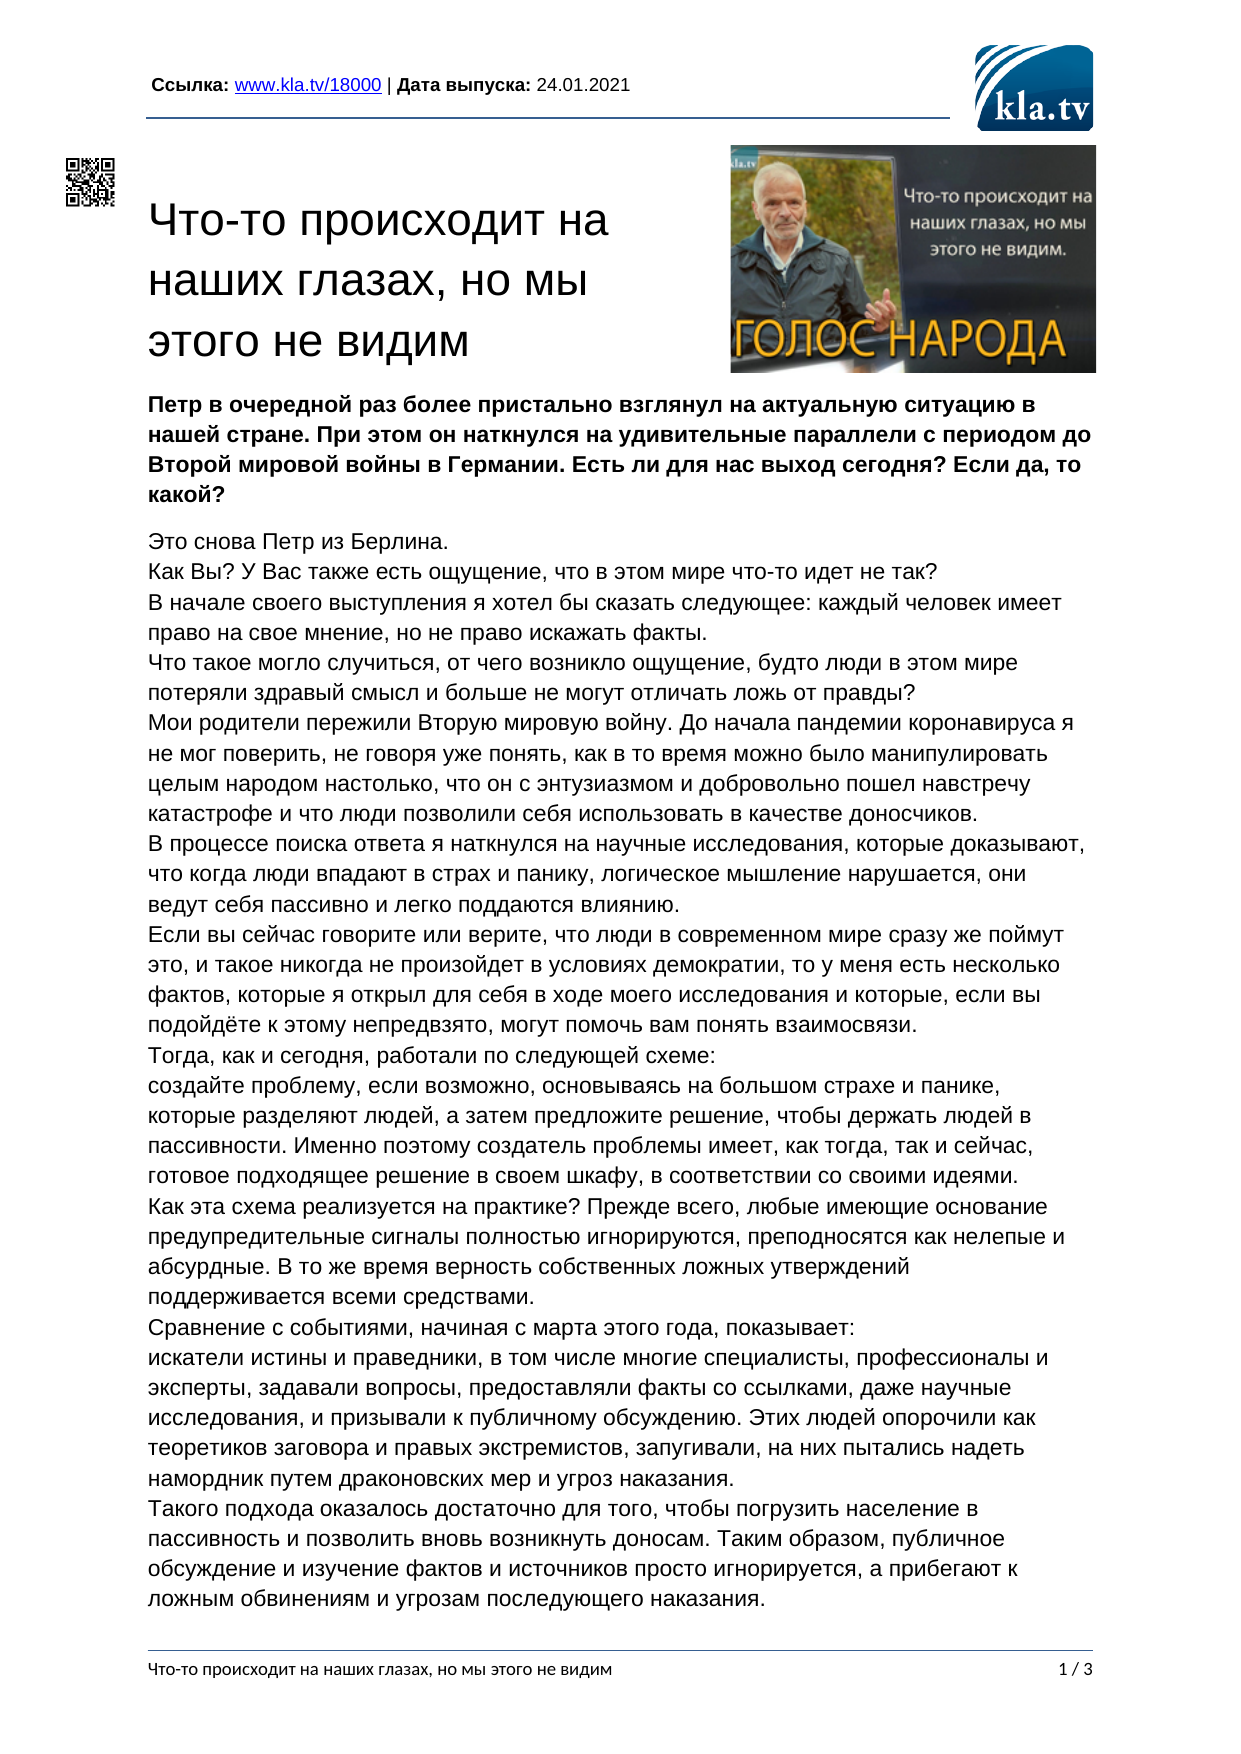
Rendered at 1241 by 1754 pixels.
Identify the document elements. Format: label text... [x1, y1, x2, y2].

text Что-то происходит на наших глазах, но мы этого не видим [148, 192, 1093, 366]
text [148, 528, 1093, 1612]
text Петр в очередной раз более пристально взглянул на актуальную ситуацию в нашей стране. При этом он наткнулся на удивительные параллели с периодом до Второй мировой войны в Германии. Есть ли для нас выход сегодня? Если да, то какой? [148, 391, 1093, 507]
